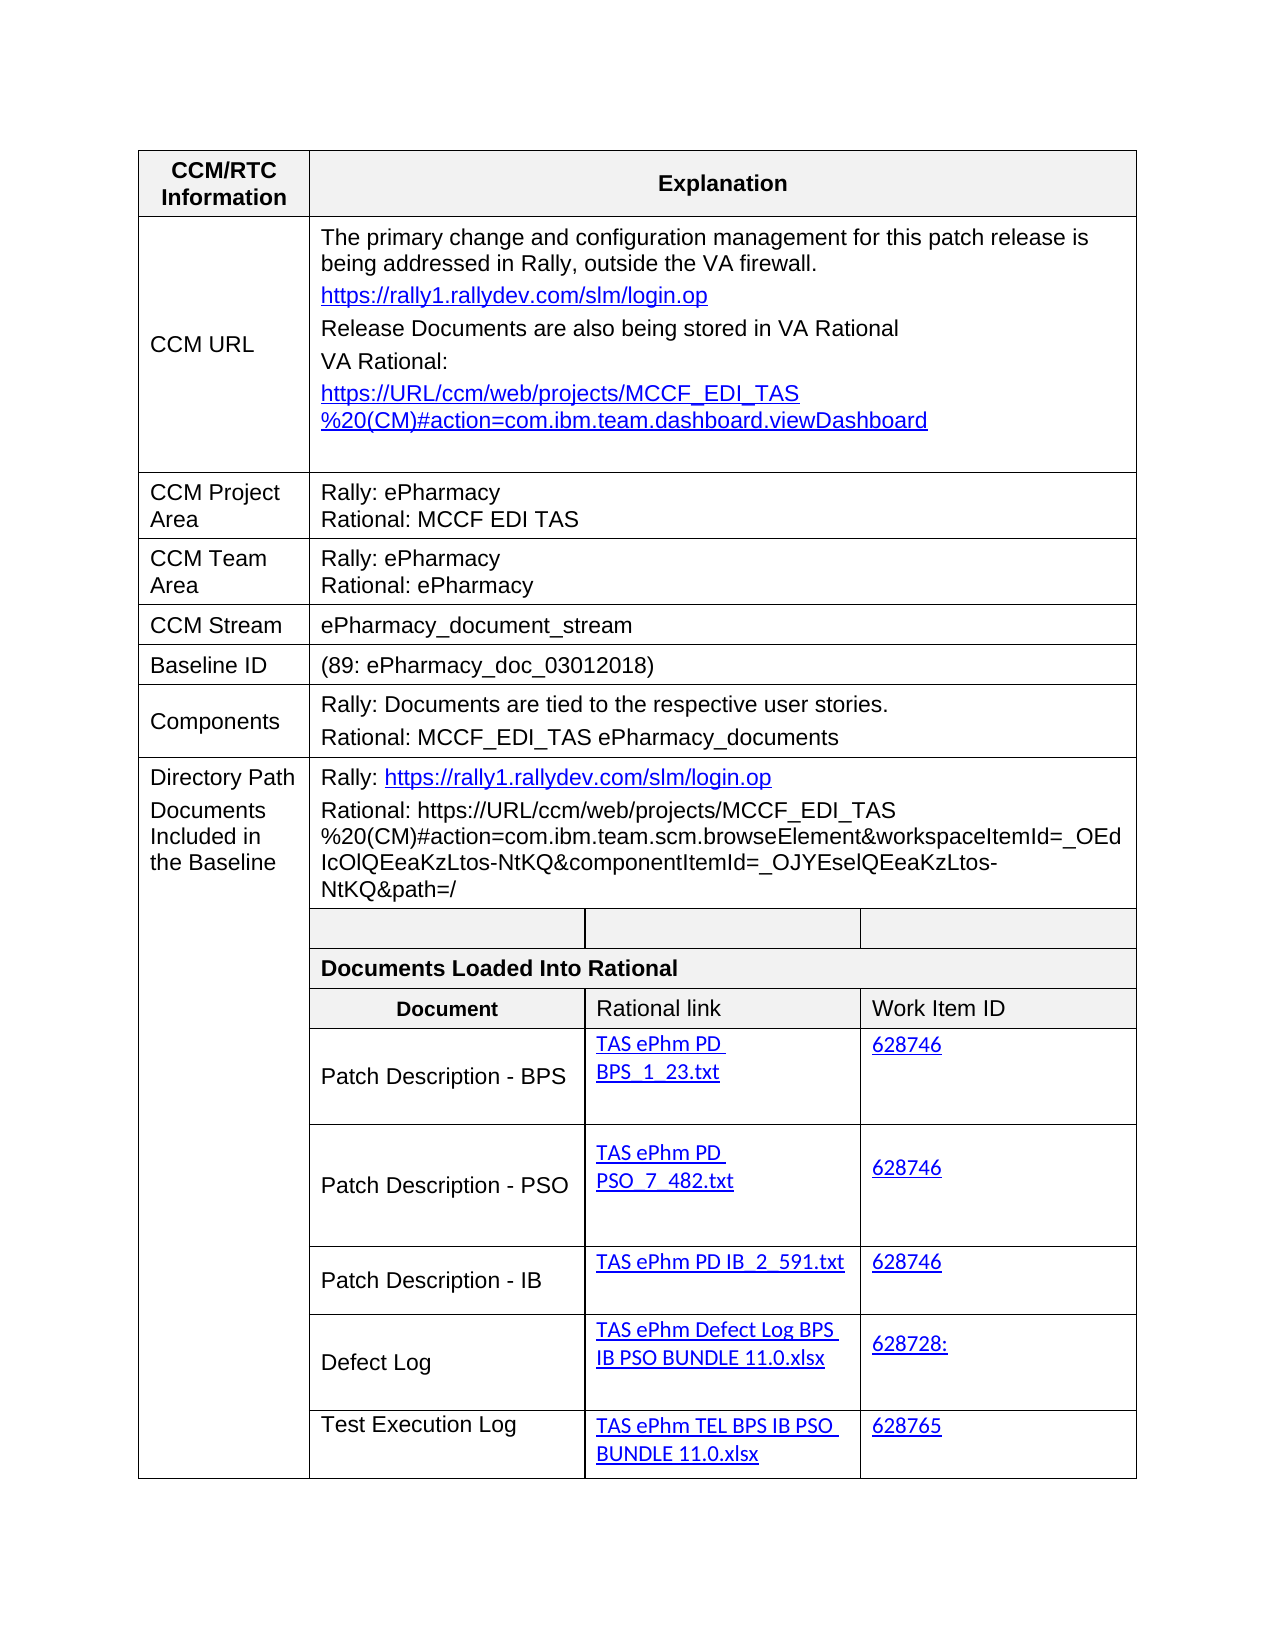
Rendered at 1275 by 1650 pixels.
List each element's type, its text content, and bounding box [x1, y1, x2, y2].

table_cell Document [310, 989, 584, 1028]
table_cell 628765 [861, 1411, 1136, 1478]
table_cell Test Execution Log [310, 1411, 584, 1478]
table_cell Rally: Documents are tied to the respective user stories. Rational: MCCF_EDI_TAS ePharmacy_documents [310, 685, 1136, 757]
table_cell CCM Team Area [139, 539, 309, 604]
table_header Explanation [310, 151, 1136, 216]
table_cell [586, 909, 860, 948]
table_cell Rally: ePharmacy Rational: MCCF EDI TAS [310, 473, 1136, 538]
table_cell TAS ePhm Defect Log BPS IB PSO BUNDLE 11.0.xlsx [586, 1315, 860, 1410]
table_cell [861, 909, 1136, 948]
table_cell 628746 [861, 1247, 1136, 1314]
table_cell Patch Description - IB [310, 1247, 584, 1314]
table_cell CCM Project Area [139, 473, 309, 538]
table_cell Components [139, 685, 309, 757]
table_cell 628746 [861, 1029, 1136, 1124]
table_cell Rally: https://rally1.rallydev.com/slm/login.op Rational: https://URL/ccm/web/projects/MCCF_EDI_TAS%20(CM)#action=com.ibm.team.scm.browseElement&workspaceItemId=_OEdIcOlQEeaKzLtos-NtKQ&componentItemId=_OJYEselQEeaKzLtos-NtKQ&path=/ [310, 758, 1136, 908]
table_cell Documents Loaded Into Rational [310, 949, 1136, 988]
table_cell Baseline ID [139, 645, 309, 684]
table_cell Defect Log [310, 1315, 584, 1410]
table_cell The primary change and configuration management for this patch release is being addressed in Rally, outside the VA firewall. https://rally1.rallydev.com/slm/login.op Release Documents are also being stored in VA Rational VA Rational: https://URL/ccm/web/projects/MCCF_EDI_TAS%20(CM)#action=com.ibm.team.dashboard.viewDashboard [310, 217, 1136, 472]
table_cell [310, 909, 584, 948]
table_header CCM/RTC Information [139, 151, 309, 216]
table_cell 628746 [861, 1125, 1136, 1246]
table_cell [586, 1411, 860, 1478]
table_cell Patch Description - PSO [310, 1125, 584, 1246]
table_cell Patch Description - BPS [310, 1029, 584, 1124]
table_cell ePharmacy_document_stream [310, 605, 1136, 644]
table_cell CCM URL [139, 217, 309, 472]
table_cell Rational link [586, 989, 860, 1028]
table_cell CCM Stream [139, 605, 309, 644]
table_cell Work Item ID [861, 989, 1136, 1028]
table_cell Rally: ePharmacy Rational: ePharmacy [310, 539, 1136, 604]
table_cell TAS ePhm PD PSO_7_482.txt [586, 1125, 860, 1246]
table_cell (89: ePharmacy_doc_03012018) [310, 645, 1136, 684]
table_cell 628728: [861, 1315, 1136, 1410]
table_cell TAS ePhm PD BPS_1_23.txt [586, 1029, 860, 1124]
table_cell Directory Path Documents Included in the Baseline [139, 758, 309, 1478]
table_cell TAS ePhm PD IB_2_591.txt [586, 1247, 860, 1314]
